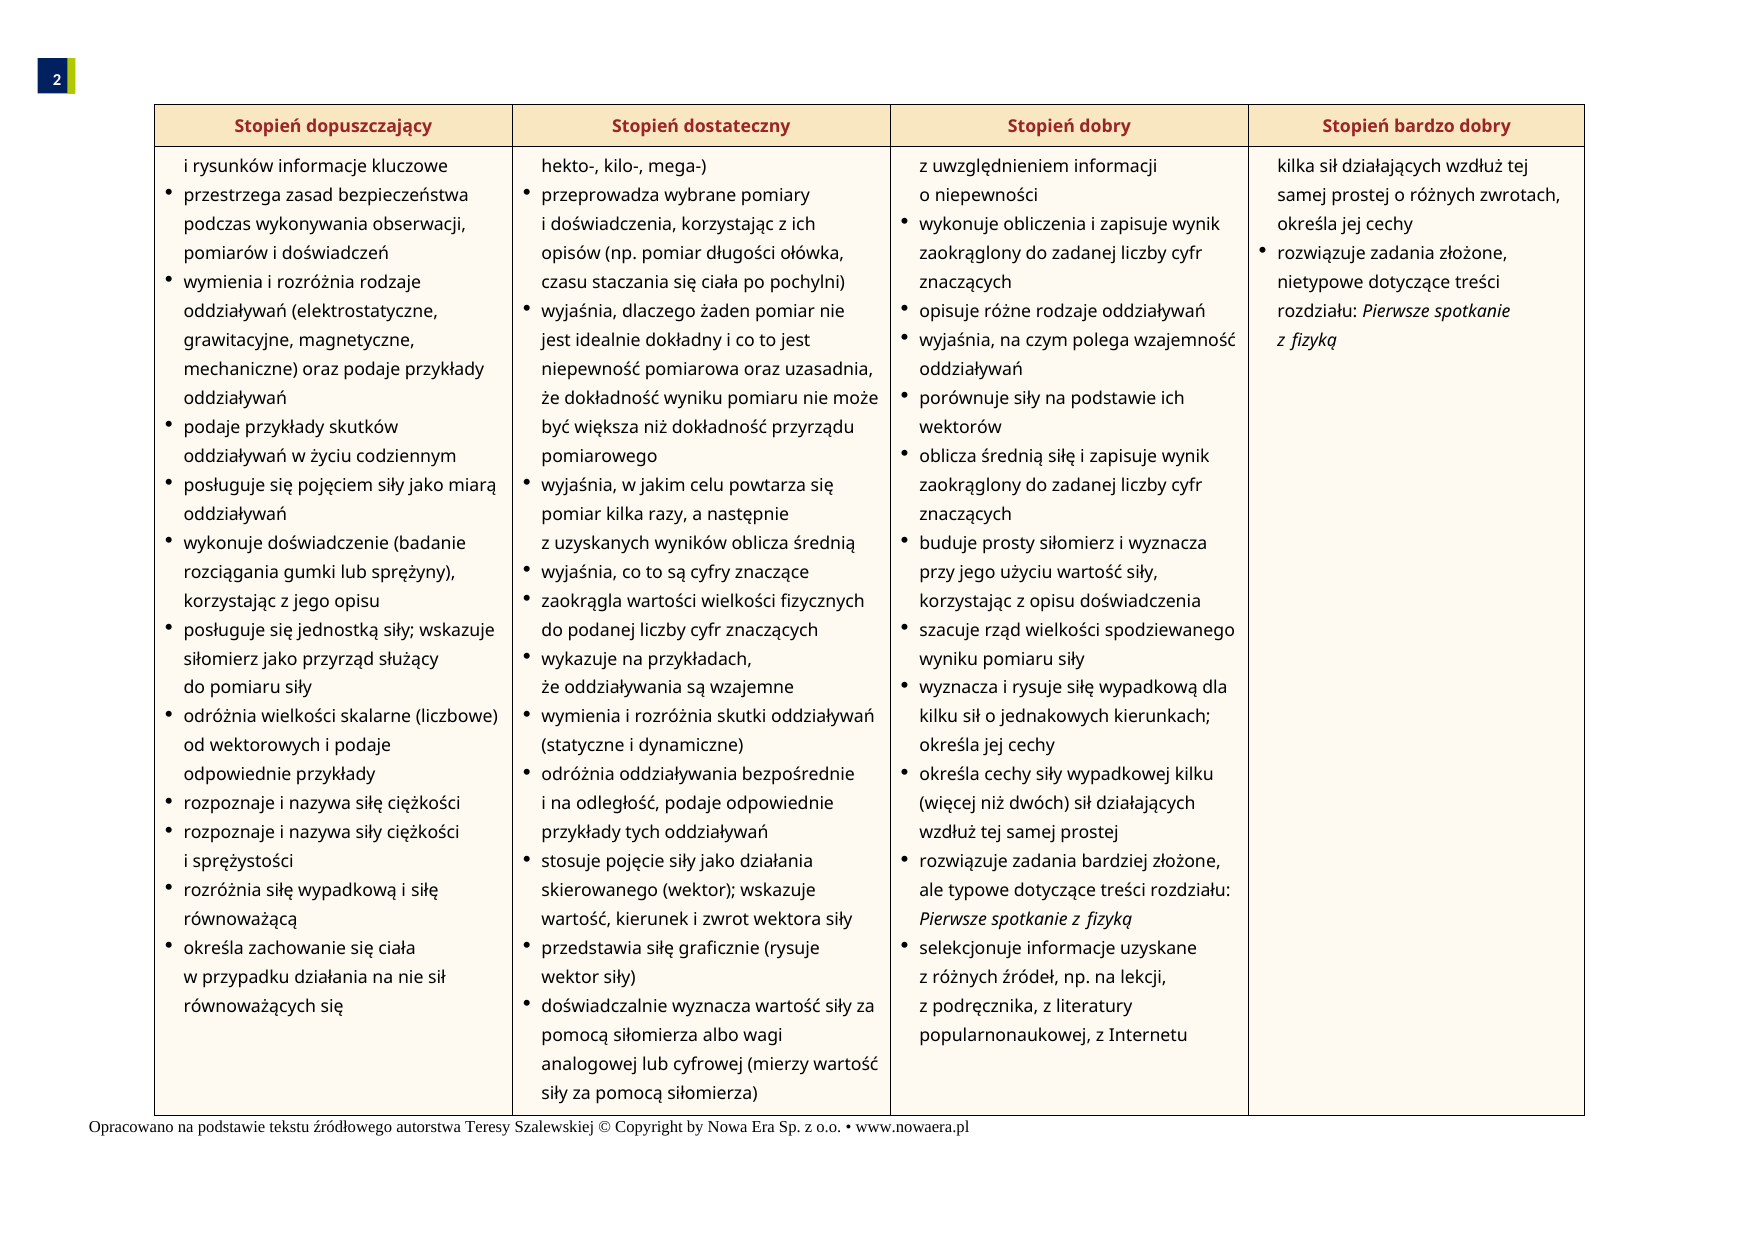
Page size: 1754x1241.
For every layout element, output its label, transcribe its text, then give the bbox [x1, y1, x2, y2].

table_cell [1249, 147, 1584, 1115]
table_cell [891, 147, 1248, 1115]
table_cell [155, 147, 512, 1115]
table_header Stopień bardzo dobry [1249, 105, 1584, 146]
table_header Stopień dostateczny [513, 105, 890, 146]
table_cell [513, 147, 890, 1115]
table_header Stopień dopuszczający [155, 105, 512, 146]
table_header Stopień dobry [891, 105, 1248, 146]
